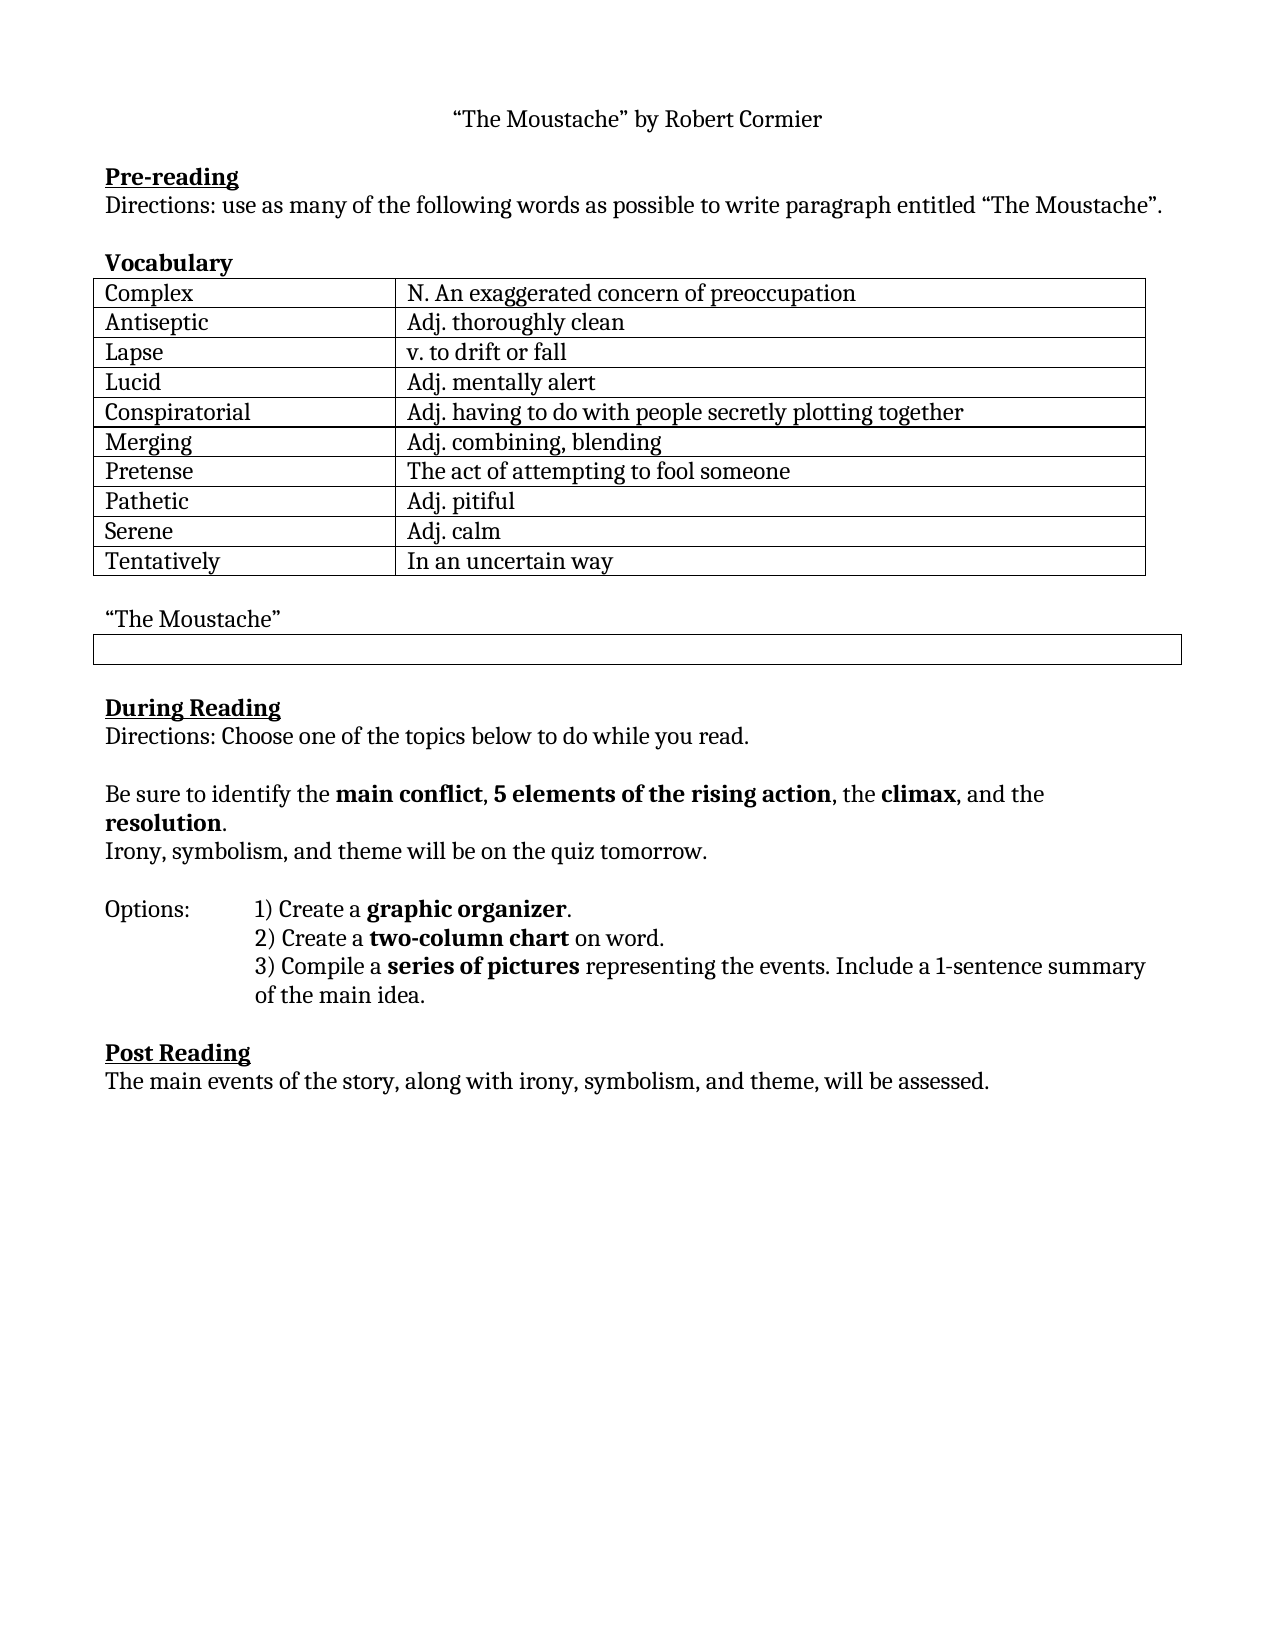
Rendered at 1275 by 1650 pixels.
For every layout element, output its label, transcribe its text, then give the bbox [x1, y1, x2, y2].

text The main events of the story, along with irony, symbolism, and theme, will be assessed. [105, 1067, 1170, 1096]
table_cell In an uncertain way [396, 547, 1145, 575]
table_cell Adj. having to do with people secretly plotting together [396, 398, 1145, 426]
table_cell Antiseptic [94, 308, 395, 337]
table_cell Serene [94, 517, 395, 546]
table_cell Tentatively [94, 547, 395, 575]
table_cell Lapse [94, 338, 395, 367]
table_cell Adj. pitiful [396, 487, 1145, 516]
table_header N. An exaggerated concern of preoccupation [396, 279, 1145, 307]
table_cell Pretense [94, 457, 395, 486]
text 2) Create a two-column chart on word. [105, 923, 1170, 952]
text During Reading [105, 693, 1170, 722]
table_cell Adj. calm [396, 517, 1145, 546]
table_cell v. to drift or fall [396, 338, 1145, 367]
table_cell Conspiratorial [94, 398, 395, 426]
table_cell Adj. thoroughly clean [396, 308, 1145, 337]
text Be sure to identify the main conflict, 5 elements of the rising action, the climax, and the resolution. [105, 780, 1170, 837]
text Pre-reading [105, 162, 1170, 191]
text “The Moustache” [105, 605, 1170, 634]
table_header Complex [94, 279, 395, 307]
text Options: 1) Create a graphic organizer. [105, 895, 1170, 923]
table_cell The act of attempting to fool someone [396, 457, 1145, 486]
table_cell Adj. combining, blending [396, 428, 1145, 456]
table_cell Pathetic [94, 487, 395, 516]
text Directions: Choose one of the topics below to do while you read. [105, 722, 1170, 751]
table_cell Merging [94, 428, 395, 456]
text Irony, symbolism, and theme will be on the quiz tomorrow. [105, 837, 1170, 866]
text Post Reading [105, 1038, 1170, 1067]
table_cell Adj. mentally alert [396, 368, 1145, 397]
text “The Moustache” by Robert Cormier [105, 105, 1170, 134]
table_header [94, 635, 1181, 664]
text 3) Compile a series of pictures representing the events. Include a 1-sentence summary of the main idea. [255, 952, 1170, 1010]
table_cell Lucid [94, 368, 395, 397]
text Vocabulary [105, 249, 1170, 277]
text Directions: use as many of the following words as possible to write paragraph entitled “The Moustache”. [105, 191, 1170, 220]
